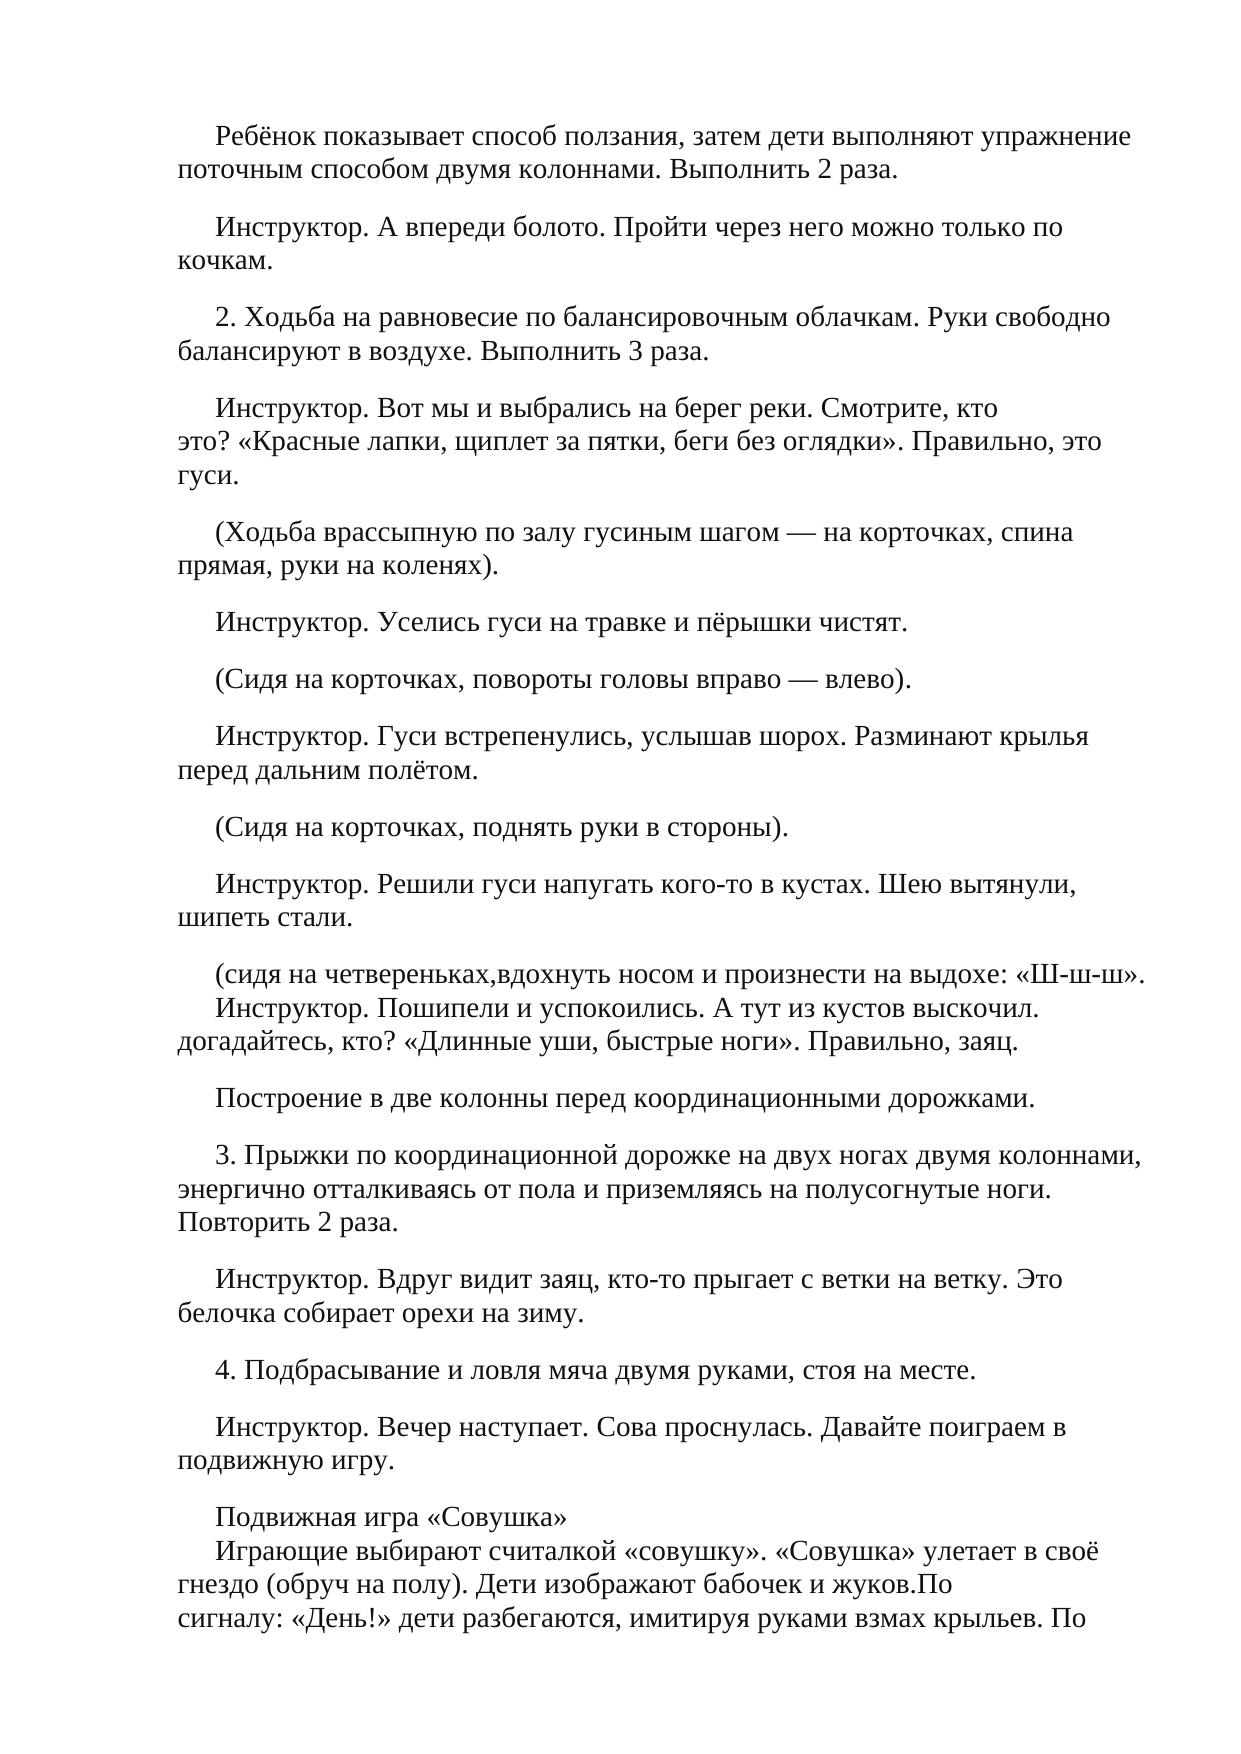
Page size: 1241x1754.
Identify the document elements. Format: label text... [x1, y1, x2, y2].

text Инструктор. Вот мы и выбрались на берег реки. Смотрите, кто это? «Красные лапки, щиплет за пятки, беги без оглядки». Правильно, это гуси. [177, 390, 1152, 490]
text Инструктор. Вечер наступает. Сова проснулась. Давайте поиграем в подвижную игру. [177, 1409, 1152, 1476]
text Инструктор. Гуси встрепенулись, услышав шорох. Разминают крылья перед дальним полётом. [177, 718, 1152, 785]
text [177, 1533, 1152, 1633]
text 3. Прыжки по координационной дорожке на двух ногах двумя колоннами, энергично отталкиваясь от пола и приземляясь на полусогнутые ноги. Повторить 2 раза. [177, 1137, 1152, 1238]
text Построение в две колонны перед координационными дорожками. [177, 1080, 1152, 1114]
text (Сидя на корточках, повороты головы вправо — влево). [177, 661, 1152, 695]
text Инструктор. Пошипели и успокоились. А тут из кустов выскочил. догадайтесь, кто? «Длинные уши, быстрые ноги». Правильно, заяц. [177, 990, 1152, 1057]
text (Ходьба врассыпную по залу гусиным шагом — на корточках, спина прямая, руки на коленях). [177, 514, 1152, 581]
text Инструктор. Вдруг видит заяц, кто-то прыгает с ветки на ветку. Это белочка собирает орехи на зиму. [177, 1261, 1152, 1328]
text Инструктор. Уселись гуси на травке и пёрышки чистят. [177, 604, 1152, 638]
text 2. Ходьба на равновесие по балансировочным облачкам. Руки свободно балансируют в воздухе. Выполнить 3 раза. [177, 299, 1152, 366]
text (сидя на четвереньках,вдохнуть носом и произнести на выдохе: «Ш-ш-ш». [177, 956, 1152, 990]
text Ребёнок показывает способ ползания, затем дети выполняют упражнение поточным способом двумя колоннами. Выполнить 2 раза. [177, 118, 1152, 185]
text 4. Подбрасывание и ловля мяча двумя руками, стоя на месте. [177, 1352, 1152, 1385]
text (Сидя на корточках, поднять руки в стороны). [177, 809, 1152, 842]
text Подвижная игра «Совушка» [177, 1499, 1152, 1533]
text Инструктор. Решили гуси напугать кого-то в кустах. Шею вытянули, шипеть стали. [177, 866, 1152, 933]
text Инструктор. А впереди болото. Пройти через него можно только по кочкам. [177, 209, 1152, 276]
